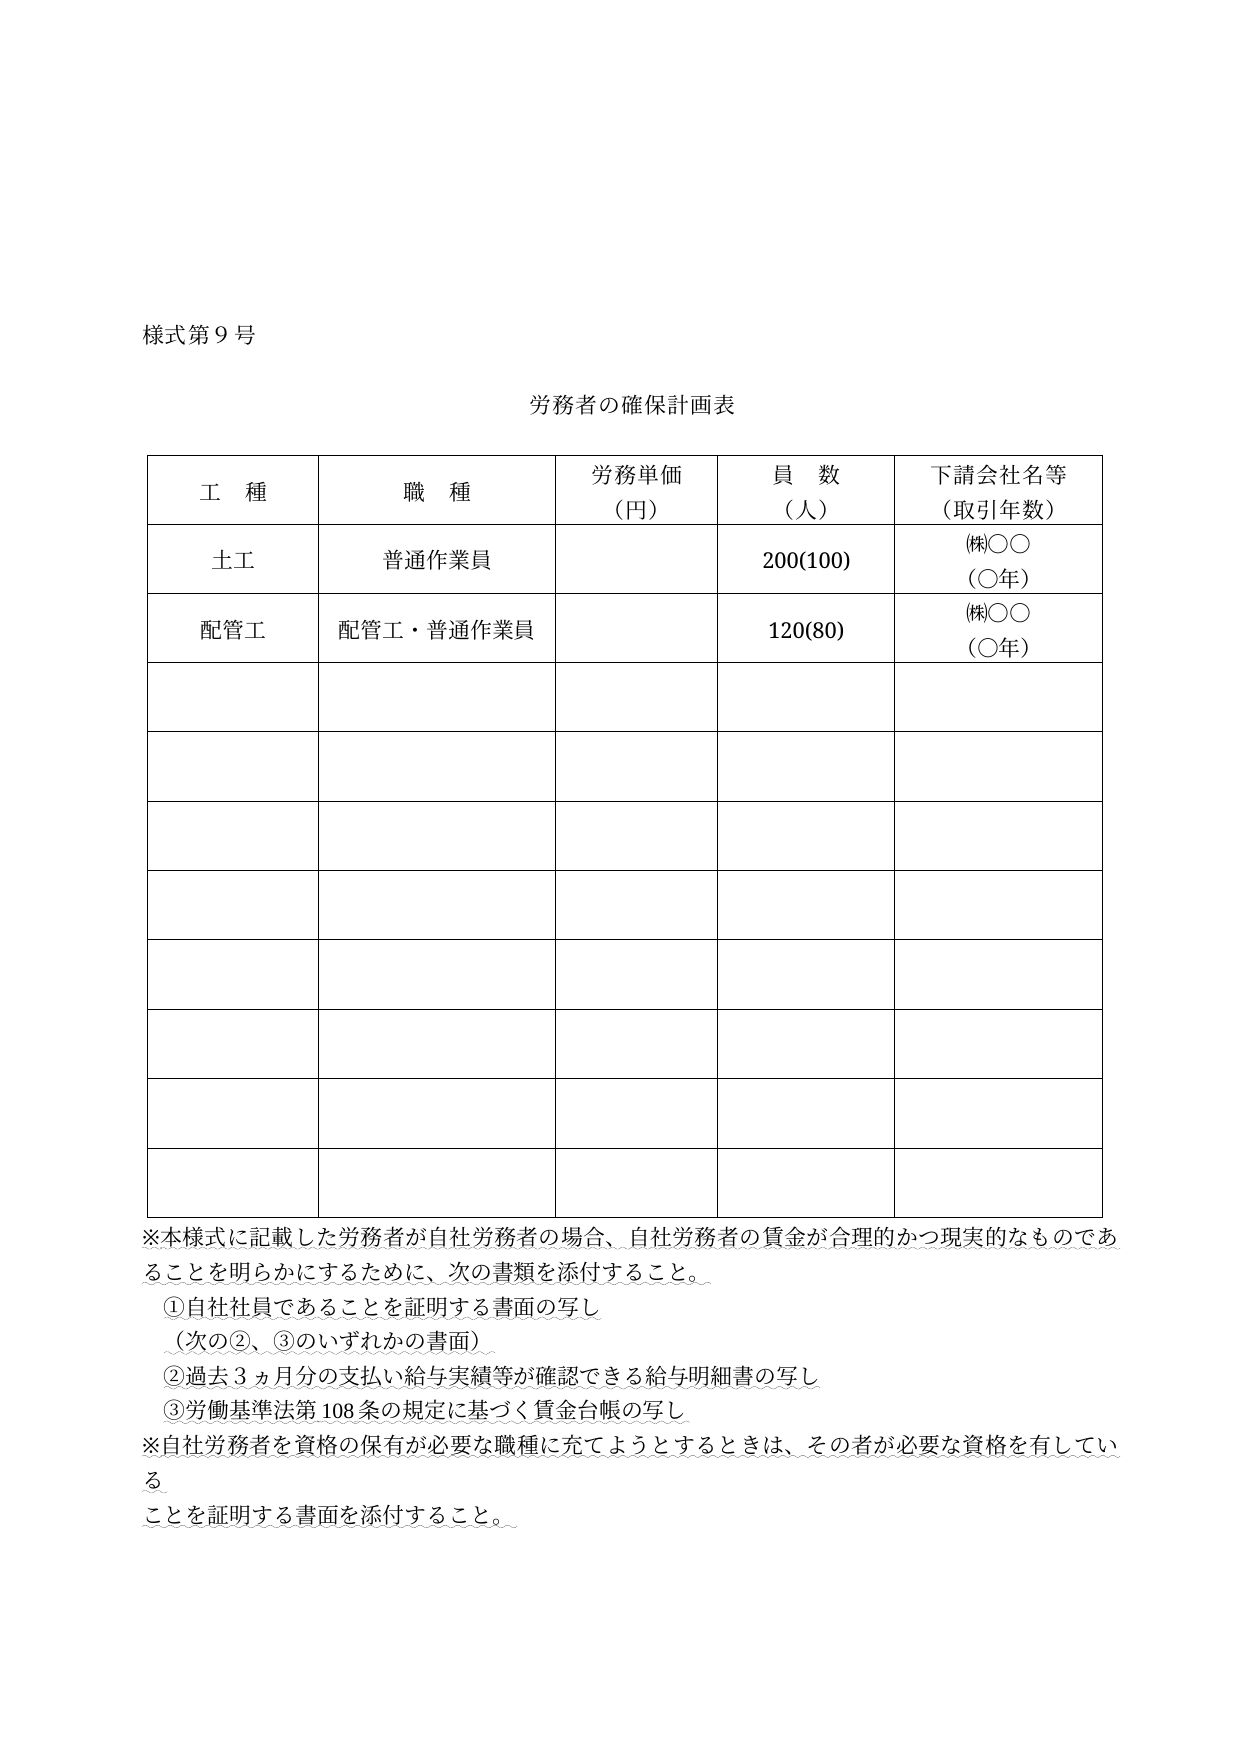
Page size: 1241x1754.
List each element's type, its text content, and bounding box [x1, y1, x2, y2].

table_cell 配管工・普通作業員 [319, 594, 555, 662]
table_cell [319, 871, 555, 939]
table_cell [718, 1079, 894, 1147]
text ※自社労務者を資格の保有が必要な職種に充てようとするときは、その者が必要な資格を有している [142, 1426, 1122, 1495]
table_cell [556, 663, 717, 731]
table_cell [319, 663, 555, 731]
table_cell [319, 1010, 555, 1078]
table_header 下請会社名等 （取引年数） [895, 456, 1102, 524]
table_cell [556, 1010, 717, 1078]
table_cell [556, 802, 717, 870]
table_cell [895, 663, 1102, 731]
table_cell [895, 732, 1102, 801]
table_cell [556, 940, 717, 1009]
table_cell [319, 732, 555, 801]
table_cell ㈱○○ （○年） [895, 594, 1102, 662]
table_cell 120(80) [718, 594, 894, 662]
table_cell [148, 940, 318, 1009]
table_cell [718, 663, 894, 731]
table_cell [148, 1010, 318, 1078]
table_cell 普通作業員 [319, 525, 555, 593]
table_cell [895, 940, 1102, 1009]
table_cell [148, 871, 318, 939]
table_cell [148, 663, 318, 731]
table_cell [718, 1010, 894, 1078]
table_cell [895, 1149, 1102, 1217]
text ③労働基準法第108条の規定に基づく賃金台帳の写し [142, 1391, 1122, 1426]
table_cell [895, 1010, 1102, 1078]
table_cell 土工 [148, 525, 318, 593]
text 労務者の確保計画表 [142, 385, 1122, 420]
table_cell [718, 940, 894, 1009]
table_cell [895, 1079, 1102, 1147]
table_cell [148, 732, 318, 801]
table_cell [895, 802, 1102, 870]
table_cell [718, 802, 894, 870]
table_cell [319, 802, 555, 870]
text ことを証明する書面を添付すること。 [142, 1495, 1122, 1530]
table_cell [319, 1079, 555, 1147]
table_cell [148, 1149, 318, 1217]
table_cell [319, 940, 555, 1009]
table_header 員 数 （人） [718, 456, 894, 524]
table_cell 配管工 [148, 594, 318, 662]
table_cell [718, 1149, 894, 1217]
table_header 工 種 [148, 456, 318, 524]
table_cell [556, 525, 717, 593]
table_cell [556, 594, 717, 662]
text ①自社社員であることを証明する書面の写し [142, 1287, 1122, 1322]
text ※本様式に記載した労務者が自社労務者の場合、自社労務者の賃金が合理的かつ現実的なものであることを明らかにするために、次の書類を添付すること。 [142, 1218, 1122, 1287]
table_cell [148, 1079, 318, 1147]
table_cell [718, 732, 894, 801]
text ②過去３ヵ月分の支払い給与実績等が確認できる給与明細書の写し [142, 1357, 1122, 1391]
table_header 労務単価 （円） [556, 456, 717, 524]
table_cell [556, 871, 717, 939]
table_cell ㈱○○ （○年） [895, 525, 1102, 593]
table_header 職 種 [319, 456, 555, 524]
table_cell [718, 871, 894, 939]
table_cell [895, 871, 1102, 939]
table_cell [319, 1149, 555, 1217]
text 様式第９号 [142, 316, 1122, 351]
table_cell [148, 802, 318, 870]
text （次の②、③のいずれかの書面） [142, 1322, 1122, 1357]
table_cell [556, 1079, 717, 1147]
table_cell 200(100) [718, 525, 894, 593]
table_cell [556, 1149, 717, 1217]
table_cell [556, 732, 717, 801]
